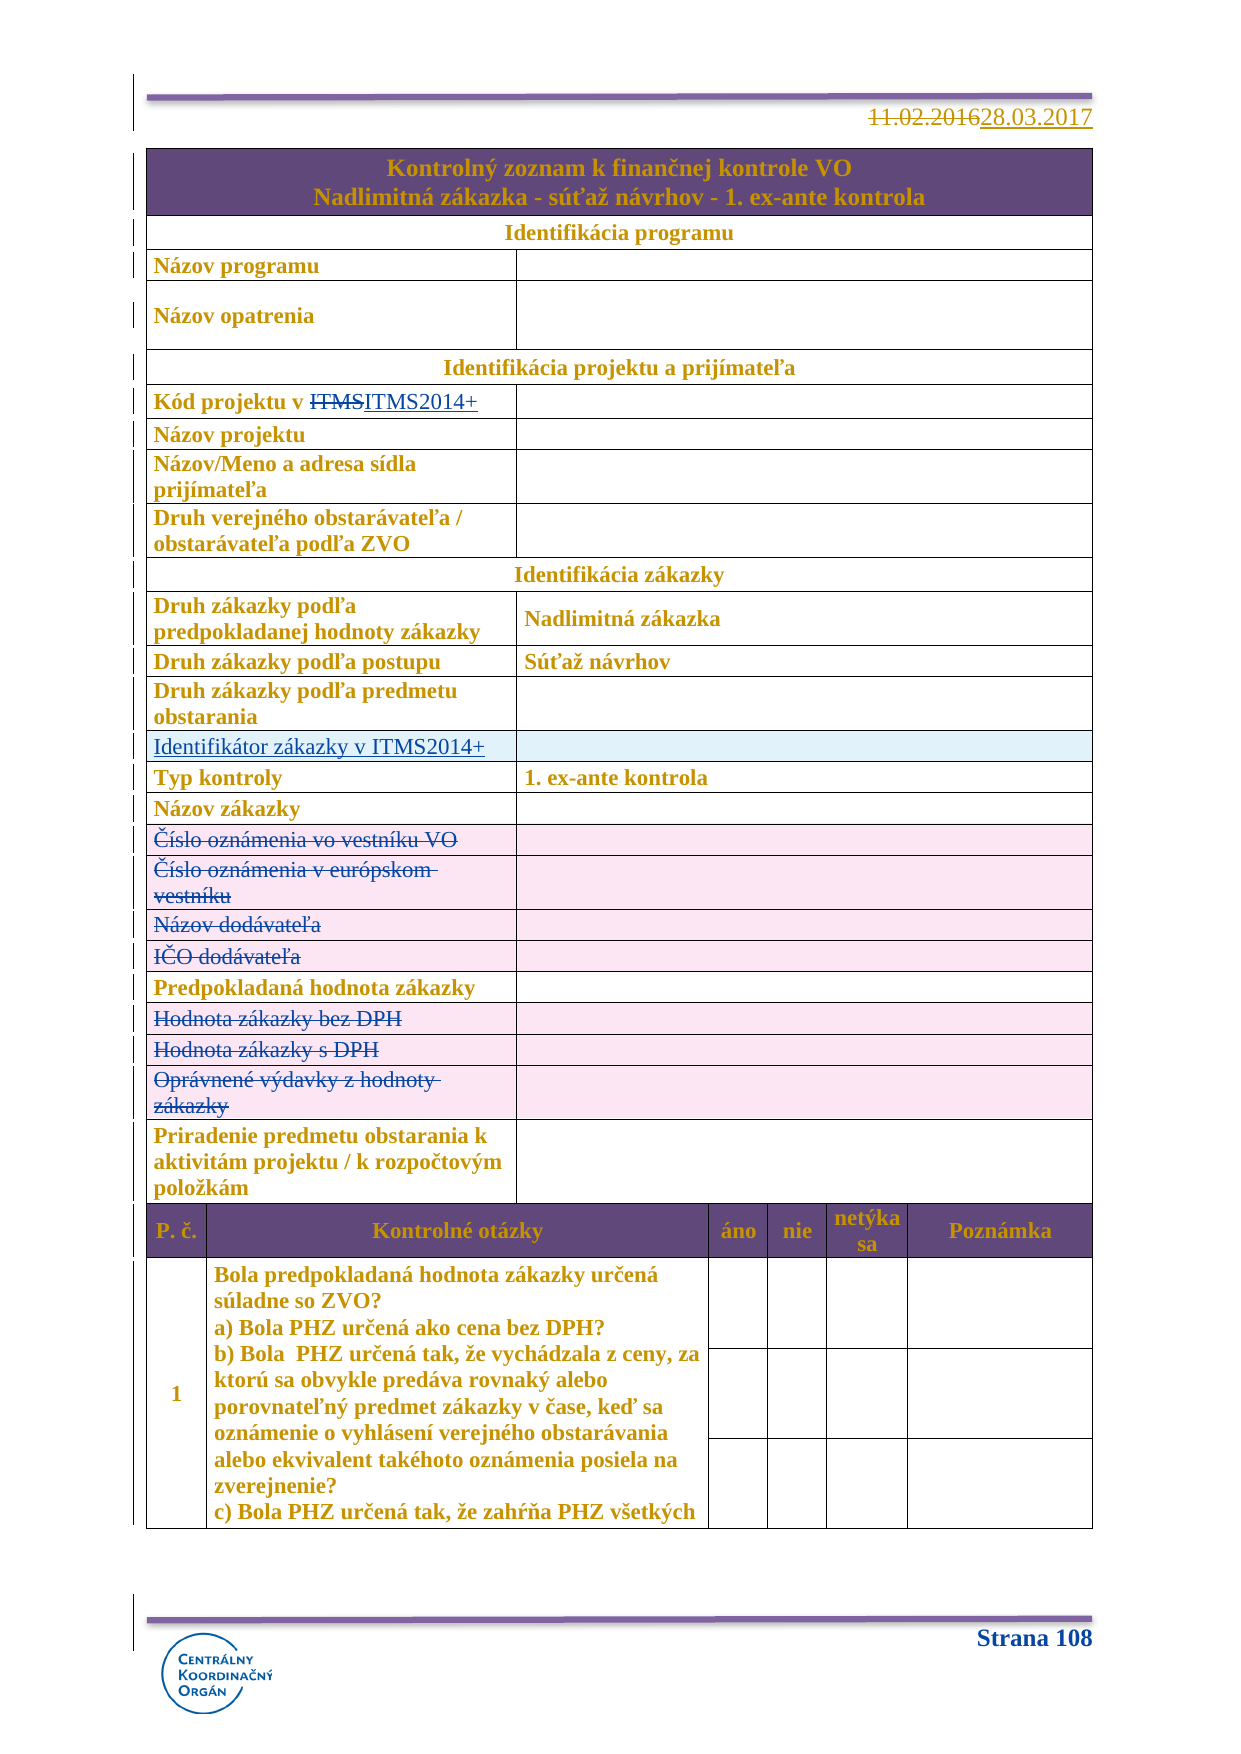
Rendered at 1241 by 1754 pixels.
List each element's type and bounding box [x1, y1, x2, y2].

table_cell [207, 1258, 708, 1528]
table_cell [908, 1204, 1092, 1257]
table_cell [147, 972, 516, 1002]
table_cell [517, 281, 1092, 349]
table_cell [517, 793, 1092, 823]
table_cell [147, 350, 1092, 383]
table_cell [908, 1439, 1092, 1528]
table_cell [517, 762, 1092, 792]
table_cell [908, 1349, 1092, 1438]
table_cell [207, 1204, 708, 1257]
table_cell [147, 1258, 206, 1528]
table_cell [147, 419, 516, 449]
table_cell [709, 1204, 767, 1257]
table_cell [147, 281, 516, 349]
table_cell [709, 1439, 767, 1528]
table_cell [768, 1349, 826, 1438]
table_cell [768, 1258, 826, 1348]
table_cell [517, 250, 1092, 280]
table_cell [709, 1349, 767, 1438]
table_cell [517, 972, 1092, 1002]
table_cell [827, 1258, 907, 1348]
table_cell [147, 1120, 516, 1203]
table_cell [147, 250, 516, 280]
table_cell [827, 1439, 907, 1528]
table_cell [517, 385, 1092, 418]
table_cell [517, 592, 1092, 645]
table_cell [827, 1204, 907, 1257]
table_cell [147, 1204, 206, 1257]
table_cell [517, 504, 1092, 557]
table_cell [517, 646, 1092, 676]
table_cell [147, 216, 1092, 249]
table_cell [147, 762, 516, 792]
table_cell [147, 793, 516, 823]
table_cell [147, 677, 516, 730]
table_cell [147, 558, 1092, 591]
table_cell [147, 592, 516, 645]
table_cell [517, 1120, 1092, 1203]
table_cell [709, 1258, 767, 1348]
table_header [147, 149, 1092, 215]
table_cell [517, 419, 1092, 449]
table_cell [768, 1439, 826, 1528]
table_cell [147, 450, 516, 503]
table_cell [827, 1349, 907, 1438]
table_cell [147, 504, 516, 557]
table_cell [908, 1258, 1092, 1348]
picture [159, 1631, 272, 1713]
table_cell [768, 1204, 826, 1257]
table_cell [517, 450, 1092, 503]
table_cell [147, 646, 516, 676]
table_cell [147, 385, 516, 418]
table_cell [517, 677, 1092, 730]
